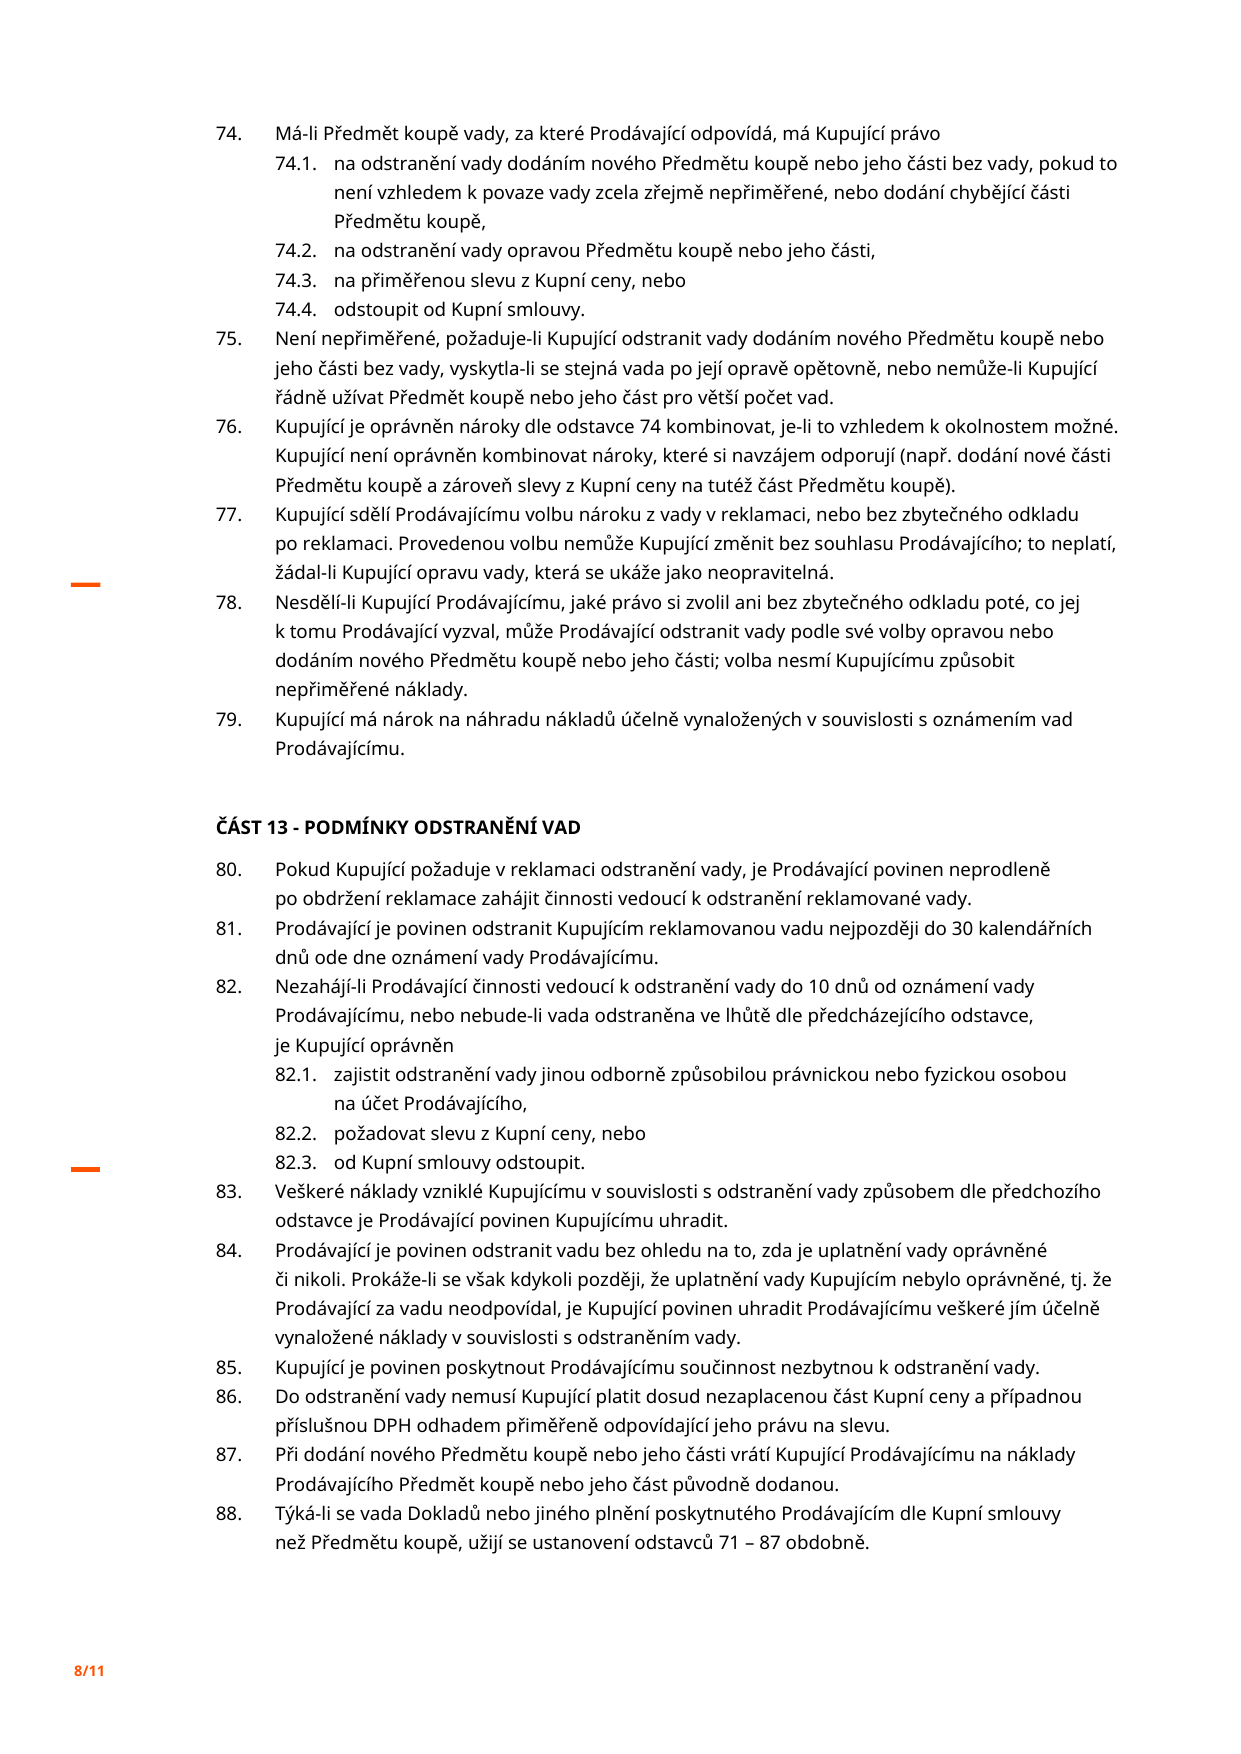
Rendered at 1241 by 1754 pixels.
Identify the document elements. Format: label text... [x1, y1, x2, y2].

list od Kupní smlouvy odstoupit. [275, 1149, 1122, 1174]
list zajistit odstranění vady jinou odborně způsobilou právnickou nebo fyzickou osobou na účet Prodávajícího, [275, 1061, 1122, 1116]
list Kupující sdělí Prodávajícímu volbu nároku z vady v reklamaci, nebo bez zbytečného odkladu po reklamaci. Provedenou volbu nemůže Kupující změnit bez souhlasu Prodávajícího; to neplatí, žádal-li Kupující opravu vady, která se ukáže jako neopravitelná. [216, 501, 1122, 585]
list na odstranění vady dodáním nového Předmětu koupě nebo jeho části bez vady, pokud to není vzhledem k povaze vady zcela zřejmě nepřiměřené, nebo dodání chybějící části Předmětu koupě, [275, 150, 1122, 234]
list Při dodání nového Předmětu koupě nebo jeho části vrátí Kupující Prodávajícímu na náklady Prodávajícího Předmět koupě nebo jeho část původně dodanou. [216, 1442, 1122, 1497]
list Týká-li se vada Dokladů nebo jiného plnění poskytnutého Prodávajícím dle Kupní smlouvy než Předmětu koupě, užijí se ustanovení odstavců 71 – 87 obdobně. [216, 1500, 1122, 1555]
list Nesdělí-li Kupující Prodávajícímu, jaké právo si zvolil ani bez zbytečného odkladu poté, co jej k tomu Prodávající vyzval, může Prodávající odstranit vady podle své volby opravou nebo dodáním nového Předmětu koupě nebo jeho části; volba nesmí Kupujícímu způsobit nepřiměřené náklady. [216, 589, 1122, 702]
list na odstranění vady opravou Předmětu koupě nebo jeho části, [275, 238, 1122, 263]
list Kupující je oprávněn nároky dle odstavce 74 kombinovat, je-li to vzhledem k okolnostem možné. Kupující není oprávněn kombinovat nároky, které si navzájem odporují (např. dodání nové části Předmětu koupě a zároveň slevy z Kupní ceny na tutéž část Předmětu koupě). [216, 413, 1122, 497]
list Kupující má nárok na náhradu nákladů účelně vynaložených v souvislosti s oznámením vad Prodávajícímu. [216, 706, 1122, 761]
list Prodávající je povinen odstranit vadu bez ohledu na to, zda je uplatnění vady oprávněné či nikoli. Prokáže-li se však kdykoli později, že uplatnění vady Kupujícím nebylo oprávněné, tj. že Prodávající za vadu neodpovídal, je Kupující povinen uhradit Prodávajícímu veškeré jím účelně vynaložené náklady v souvislosti s odstraněním vady. [216, 1237, 1122, 1350]
list Veškeré náklady vzniklé Kupujícímu v souvislosti s odstranění vady způsobem dle předchozího odstavce je Prodávající povinen Kupujícímu uhradit. [216, 1178, 1122, 1233]
list požadovat slevu z Kupní ceny, nebo [275, 1120, 1122, 1145]
list odstoupit od Kupní smlouvy. [275, 296, 1122, 322]
list na přiměřenou slevu z Kupní ceny, nebo [275, 267, 1122, 292]
list Prodávající je povinen odstranit Kupujícím reklamovanou vadu nejpozději do 30 kalendářních dnů ode dne oznámení vady Prodávajícímu. [216, 915, 1122, 970]
list Pokud Kupující požaduje v reklamaci odstranění vady, je Prodávající povinen neprodleně po obdržení reklamace zahájit činnosti vedoucí k odstranění reklamované vady. [216, 856, 1122, 911]
list Má-li Předmět koupě vady, za které Prodávající odpovídá, má Kupující právo [216, 121, 1122, 146]
list Kupující je povinen poskytnout Prodávajícímu součinnost nezbytnou k odstranění vady. [216, 1354, 1122, 1379]
list Nezahájí-li Prodávající činnosti vedoucí k odstranění vady do 10 dnů od oznámení vady Prodávajícímu, nebo nebude-li vada odstraněna ve lhůtě dle předcházejícího odstavce, je Kupující oprávněn [216, 973, 1122, 1057]
list PODMÍNKY ODSTRANĚNÍ VAD [216, 814, 1122, 840]
list Není nepřiměřené, požaduje-li Kupující odstranit vady dodáním nového Předmětu koupě nebo jeho části bez vady, vyskytla-li se stejná vada po její opravě opětovně, nebo nemůže-li Kupující řádně užívat Předmět koupě nebo jeho část pro větší počet vad. [216, 326, 1122, 409]
list Do odstranění vady nemusí Kupující platit dosud nezaplacenou část Kupní ceny a případnou příslušnou DPH odhadem přiměřeně odpovídající jeho právu na slevu. [216, 1383, 1122, 1438]
